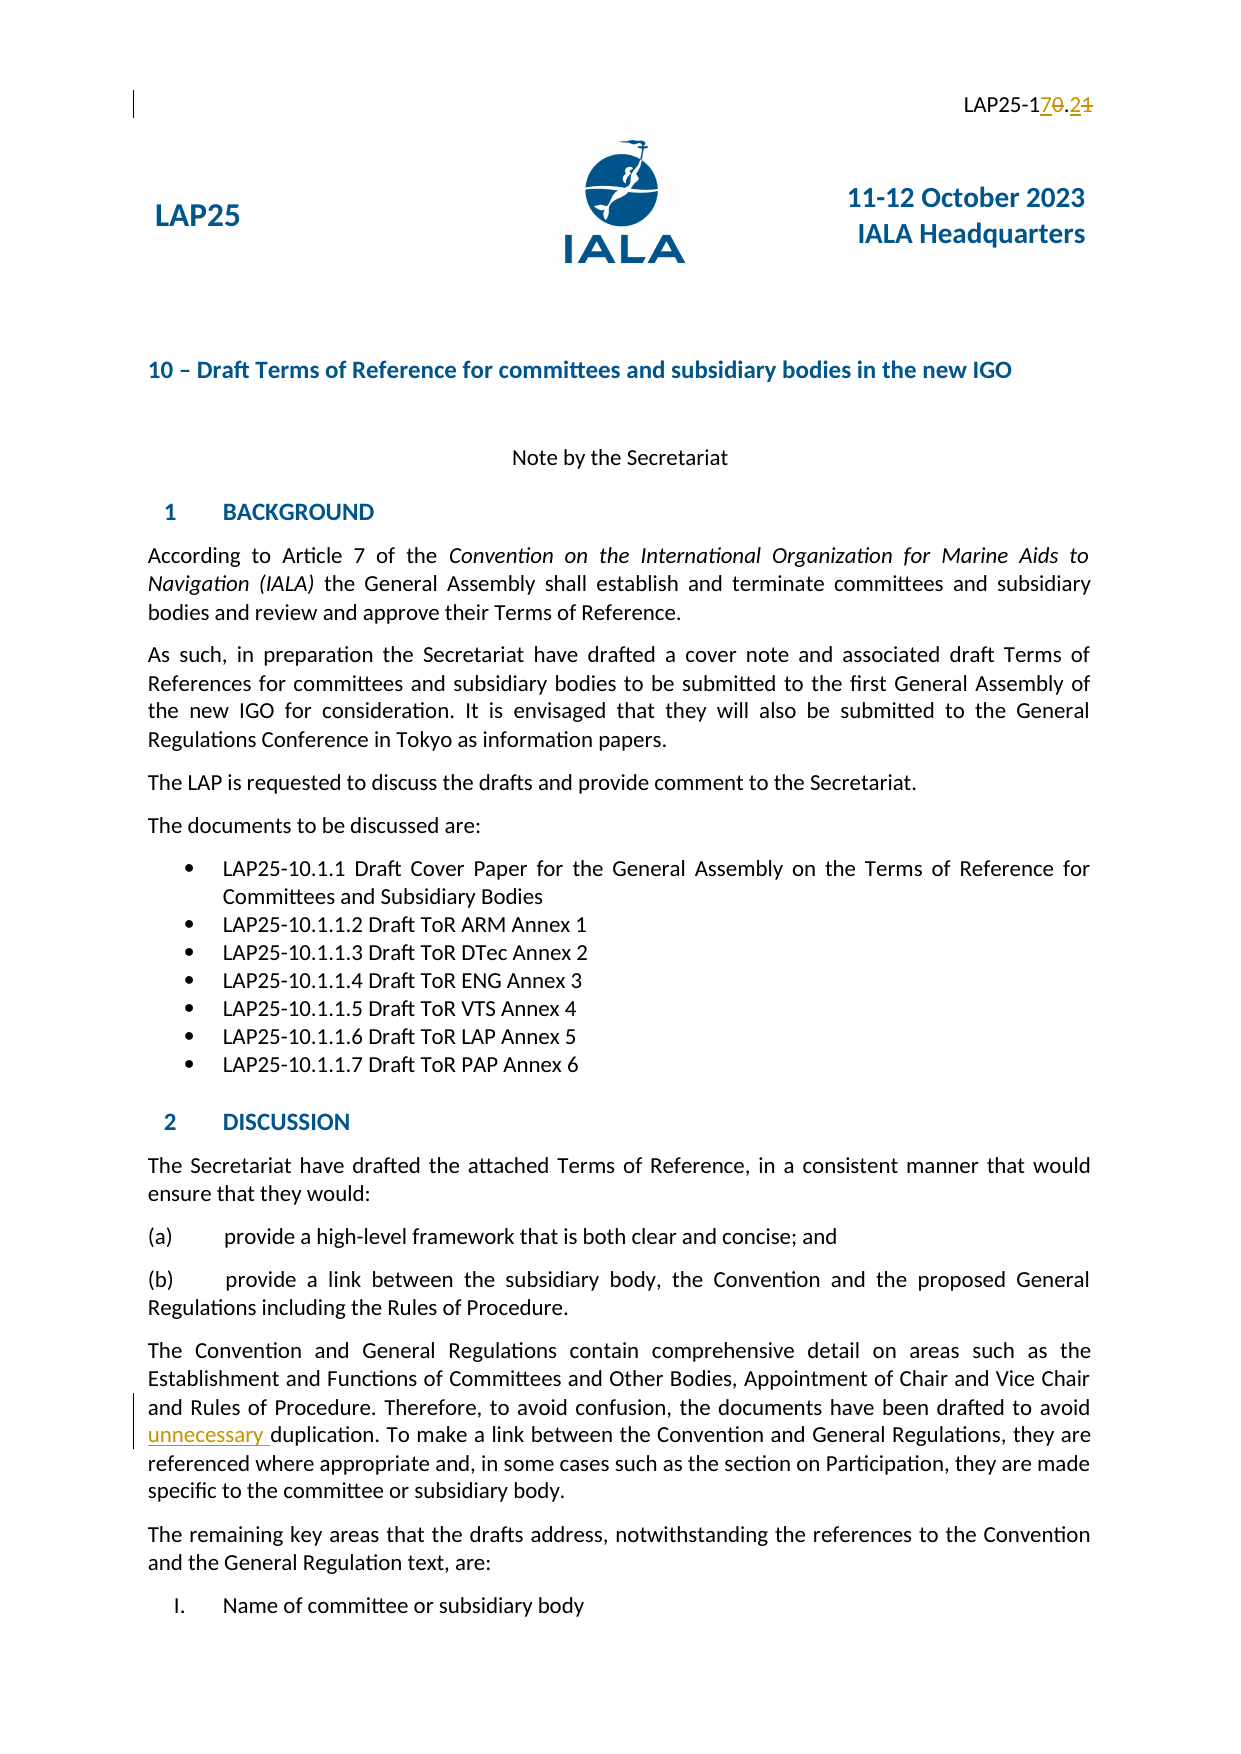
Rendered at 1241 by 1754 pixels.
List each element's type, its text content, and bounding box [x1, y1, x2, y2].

subtitle DISCUSSION [163, 1106, 1092, 1136]
text Note by the Secretariat [148, 443, 1092, 471]
list LAP25-10.1.1 Draft Cover Paper for the General Assembly on the Terms of Reference for Committees and Subsidiary Bodies [185, 854, 1092, 910]
subtitle 10 – Draft Terms of Reference for committees and subsidiary bodies in the new IGO [148, 355, 1092, 385]
list Name of committee or subsidiary body [185, 1591, 1092, 1619]
list LAP25-10.1.1.4 Draft ToR ENG Annex 3 [185, 966, 1092, 994]
text The LAP is requested to discuss the drafts and provide comment to the Secretariat. [148, 768, 1092, 796]
list LAP25-10.1.1.3 Draft ToR DTec Annex 2 [185, 938, 1092, 966]
list LAP25-10.1.1.7 Draft ToR PAP Annex 6 [185, 1050, 1092, 1078]
table_header [464, 118, 778, 312]
subtitle BACKGROUND [163, 496, 1092, 527]
list LAP25-10.1.1.5 Draft ToR VTS Annex 4 [185, 994, 1092, 1022]
list LAP25-10.1.1.2 Draft ToR ARM Annex 1 [185, 910, 1092, 938]
text The Secretariat have drafted the attached Terms of Reference, in a consistent manner that would ensure that they would: [148, 1151, 1092, 1207]
text The Convention and General Regulations contain comprehensive detail on areas such as the Establishment and Functions of Committees and Other Bodies, Appointment of Chair and Vice Chair and Rules of Procedure. Therefore, to avoid confusion, the documents have been drafted to avoid duplication. To make a link between the Convention and General Regulations, they are referenced where appropriate and, in some cases such as the section on Participation, they are made specific to the committee or subsidiary body. [148, 1337, 1092, 1505]
text As such, in preparation the Secretariat have drafted a cover note and associated draft Terms of References for committees and subsidiary bodies to be submitted to the first General Assembly of the new IGO for consideration. It is envisaged that they will also be submitted to the General Regulations Conference in Tokyo as information papers. [148, 641, 1092, 753]
text The remaining key areas that the drafts address, notwithstanding the references to the Convention and the General Regulation text, are: [148, 1520, 1092, 1576]
text (a) provide a high-level framework that is both clear and concise; and [148, 1222, 1092, 1251]
list LAP25-10.1.1.6 Draft ToR LAP Annex 5 [185, 1022, 1092, 1050]
text The documents to be discussed are: [148, 811, 1092, 839]
table_header 11-12 October 2023 IALA Headquarters [778, 118, 1092, 312]
table_header LAP25 [148, 118, 463, 312]
text According to Article 7 of the Convention on the International Organization for Marine Aids to Navigation (IALA) the General Assembly shall establish and terminate committees and subsidiary bodies and review and approve their Terms of Reference. [148, 542, 1092, 626]
text (b) provide a link between the subsidiary body, the Convention and the proposed General Regulations including the Rules of Procedure. [148, 1266, 1092, 1322]
